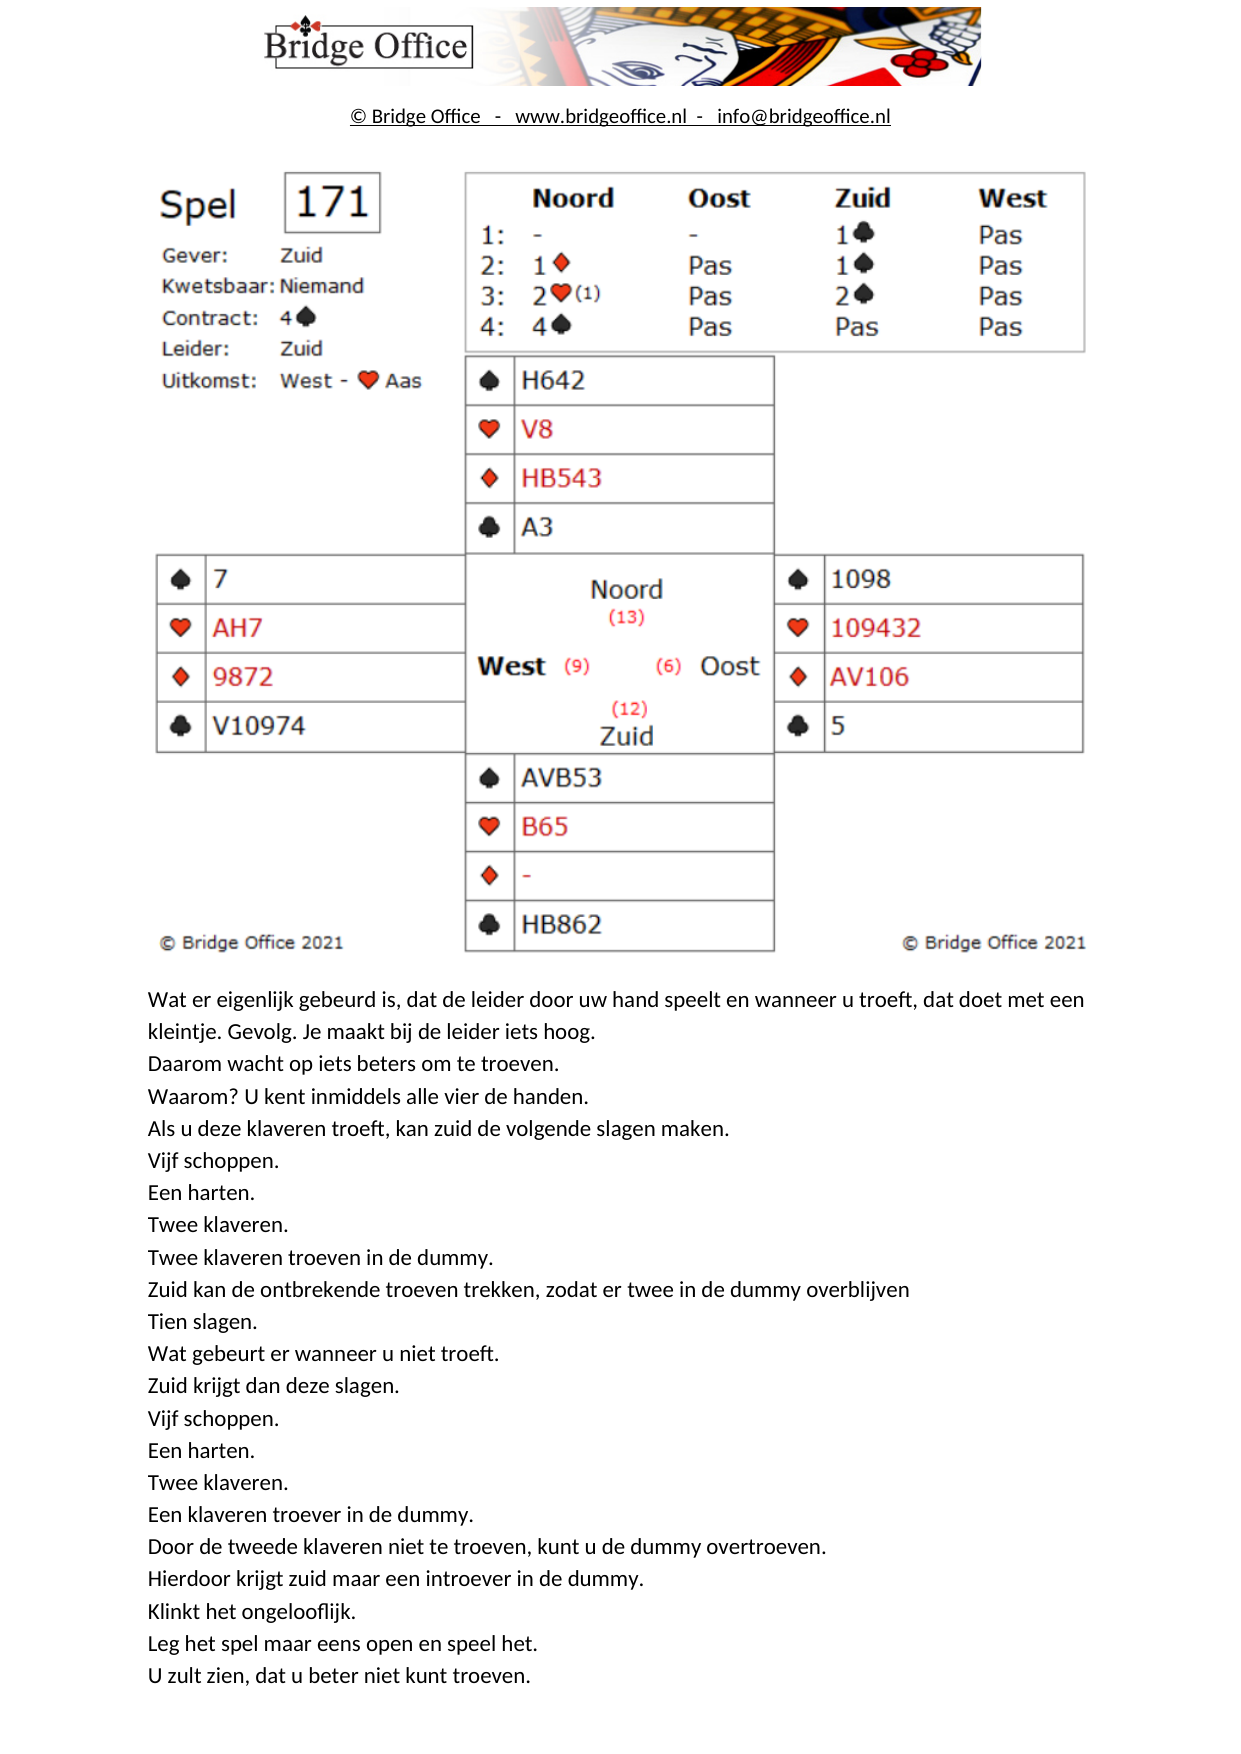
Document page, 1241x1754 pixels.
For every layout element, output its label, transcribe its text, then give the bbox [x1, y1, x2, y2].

text Twee klaveren. [148, 1468, 1093, 1496]
text Als u deze klaveren troeft, kan zuid de volgende slagen maken. [148, 1114, 1093, 1142]
text Wat er eigenlijk gebeurd is, dat de leider door uw hand speelt en wanneer u troeft, dat doet met een kleintje. Gevolg. Je maakt bij de leider iets hoog. [148, 985, 1093, 1045]
text Tien slagen. [148, 1307, 1093, 1335]
text Twee klaveren. [148, 1211, 1093, 1238]
text Zuid kan de ontbrekende troeven trekken, zodat er twee in de dummy overblijven [148, 1275, 1093, 1303]
text U zult zien, dat u beter niet kunt troeven. [148, 1661, 1093, 1689]
text Wat gebeurt er wanneer u niet troeft. [148, 1339, 1093, 1367]
text Waarom? U kent inmiddels alle vier de handen. [148, 1082, 1093, 1110]
text Door de tweede klaveren niet te troeven, kunt u de dummy overtroeven. [148, 1532, 1093, 1560]
text Een harten. [148, 1436, 1093, 1464]
text Klinkt het ongelooflijk. [148, 1597, 1093, 1625]
text Twee klaveren troeven in de dummy. [148, 1243, 1093, 1271]
text Een harten. [148, 1178, 1093, 1206]
text Zuid krijgt dan deze slagen. [148, 1371, 1093, 1399]
text Leg het spel maar eens open en speel het. [148, 1629, 1093, 1657]
picture [237, 7, 980, 85]
text Een klaveren troever in de dummy. [148, 1500, 1093, 1528]
text Vijf schoppen. [148, 1146, 1093, 1174]
text Vijf schoppen. [148, 1404, 1093, 1432]
picture [147, 160, 1093, 961]
text Hierdoor krijgt zuid maar een introever in de dummy. [148, 1564, 1093, 1593]
text Daarom wacht op iets beters om te troeven. [148, 1049, 1093, 1078]
